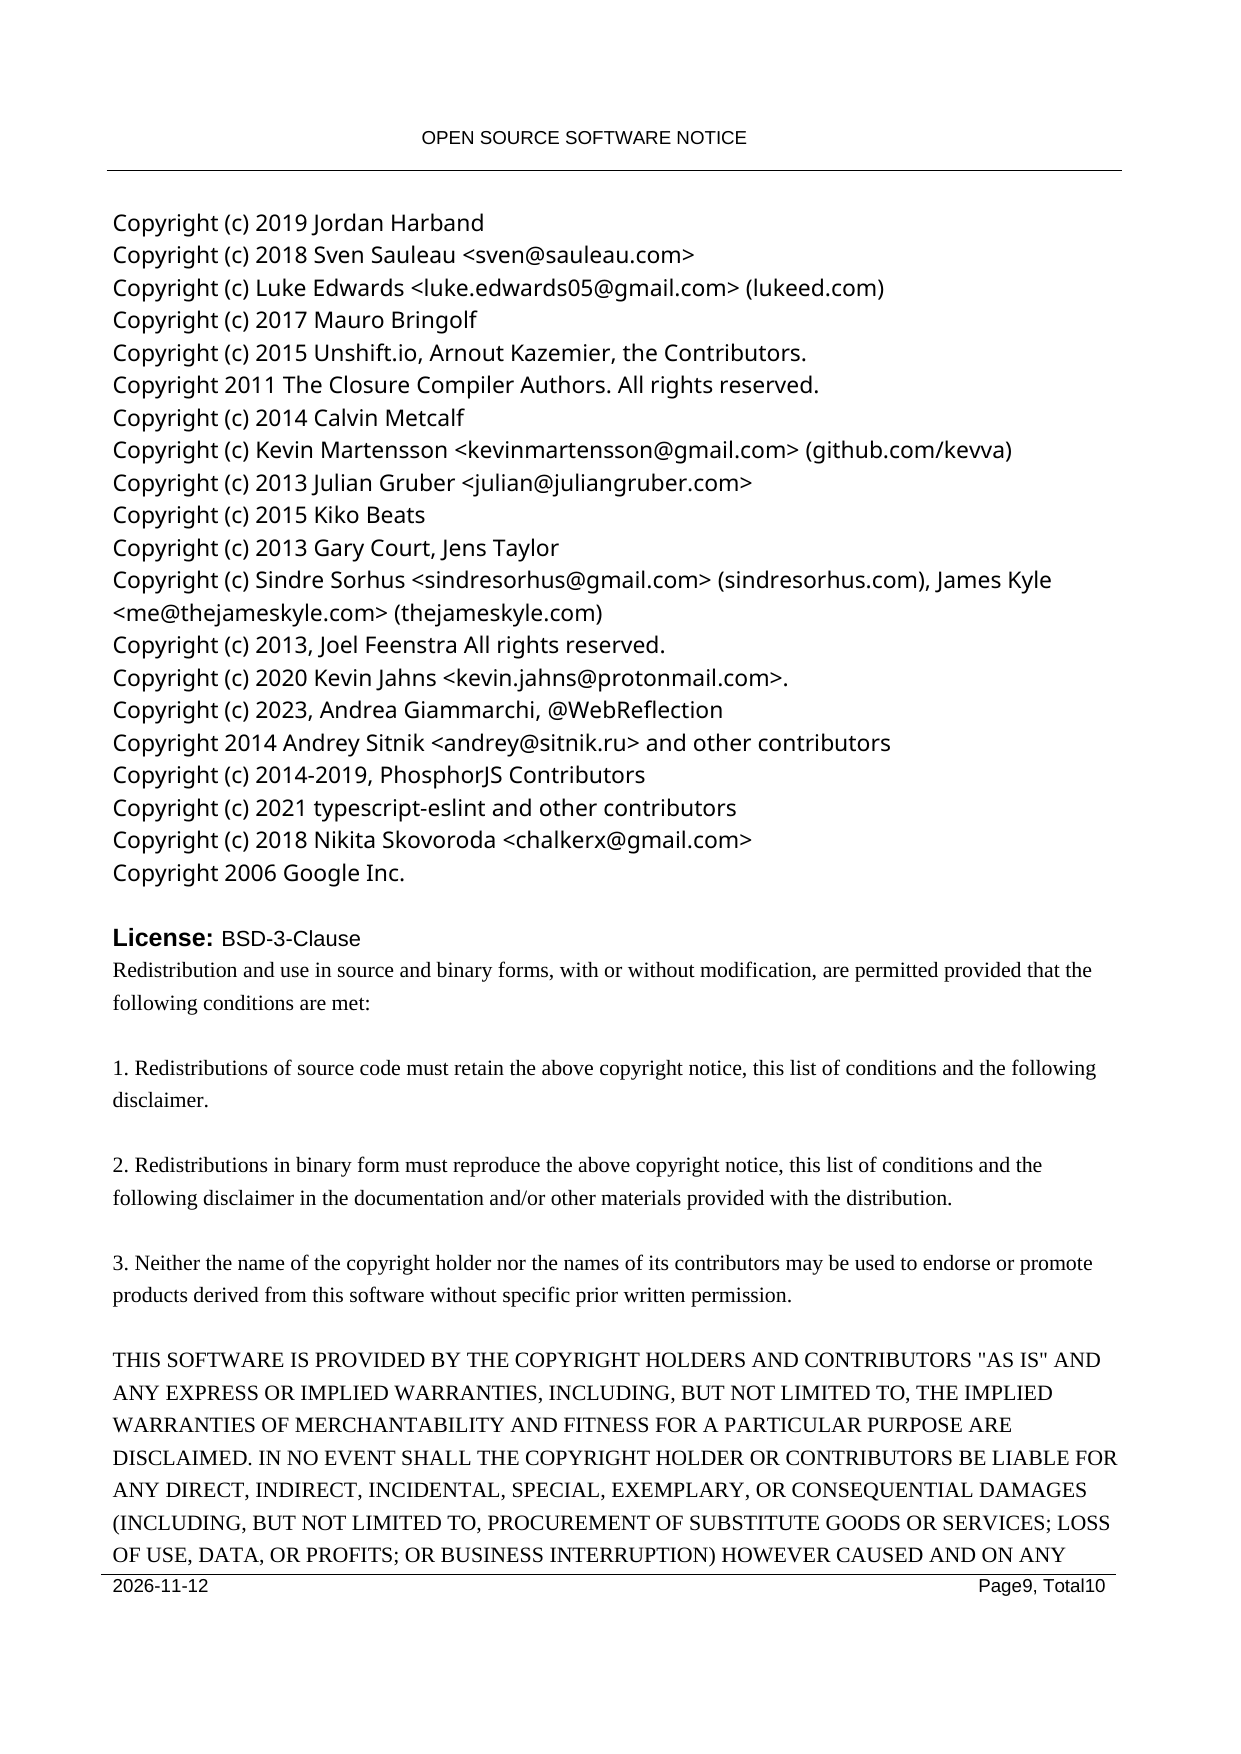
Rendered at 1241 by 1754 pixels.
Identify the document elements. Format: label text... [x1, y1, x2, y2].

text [112, 954, 1128, 1571]
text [112, 206, 1128, 921]
text License: BSD-3-Clause [112, 921, 1128, 954]
